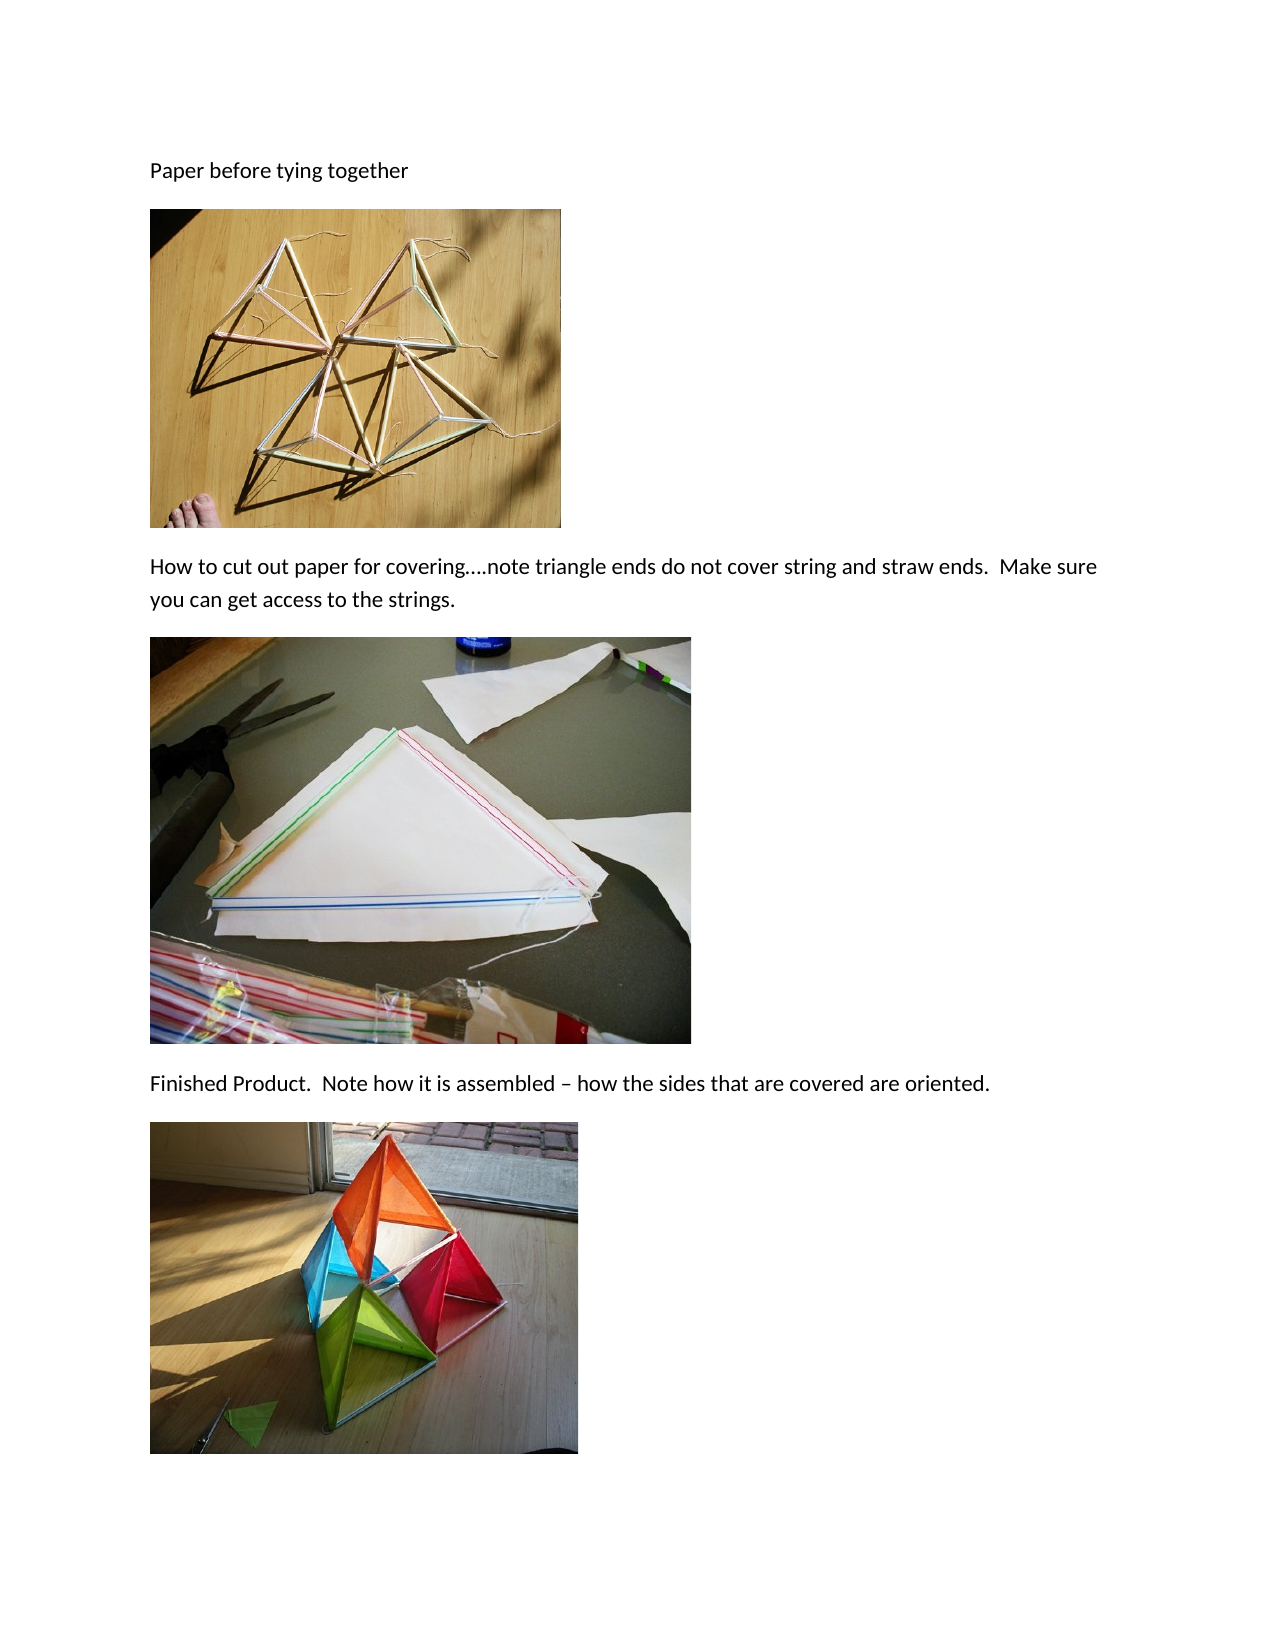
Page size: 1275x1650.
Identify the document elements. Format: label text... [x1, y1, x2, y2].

text Finished Product. Note how it is assembled – how the sides that are covered are oriented. [150, 1069, 1125, 1097]
text How to cut out paper for covering….note triangle ends do not cover string and straw ends. Make sure you can get access to the strings. [150, 552, 1125, 613]
picture [150, 637, 692, 1044]
text Paper before tying together [150, 156, 1125, 184]
picture [150, 1122, 579, 1454]
picture [150, 209, 561, 528]
